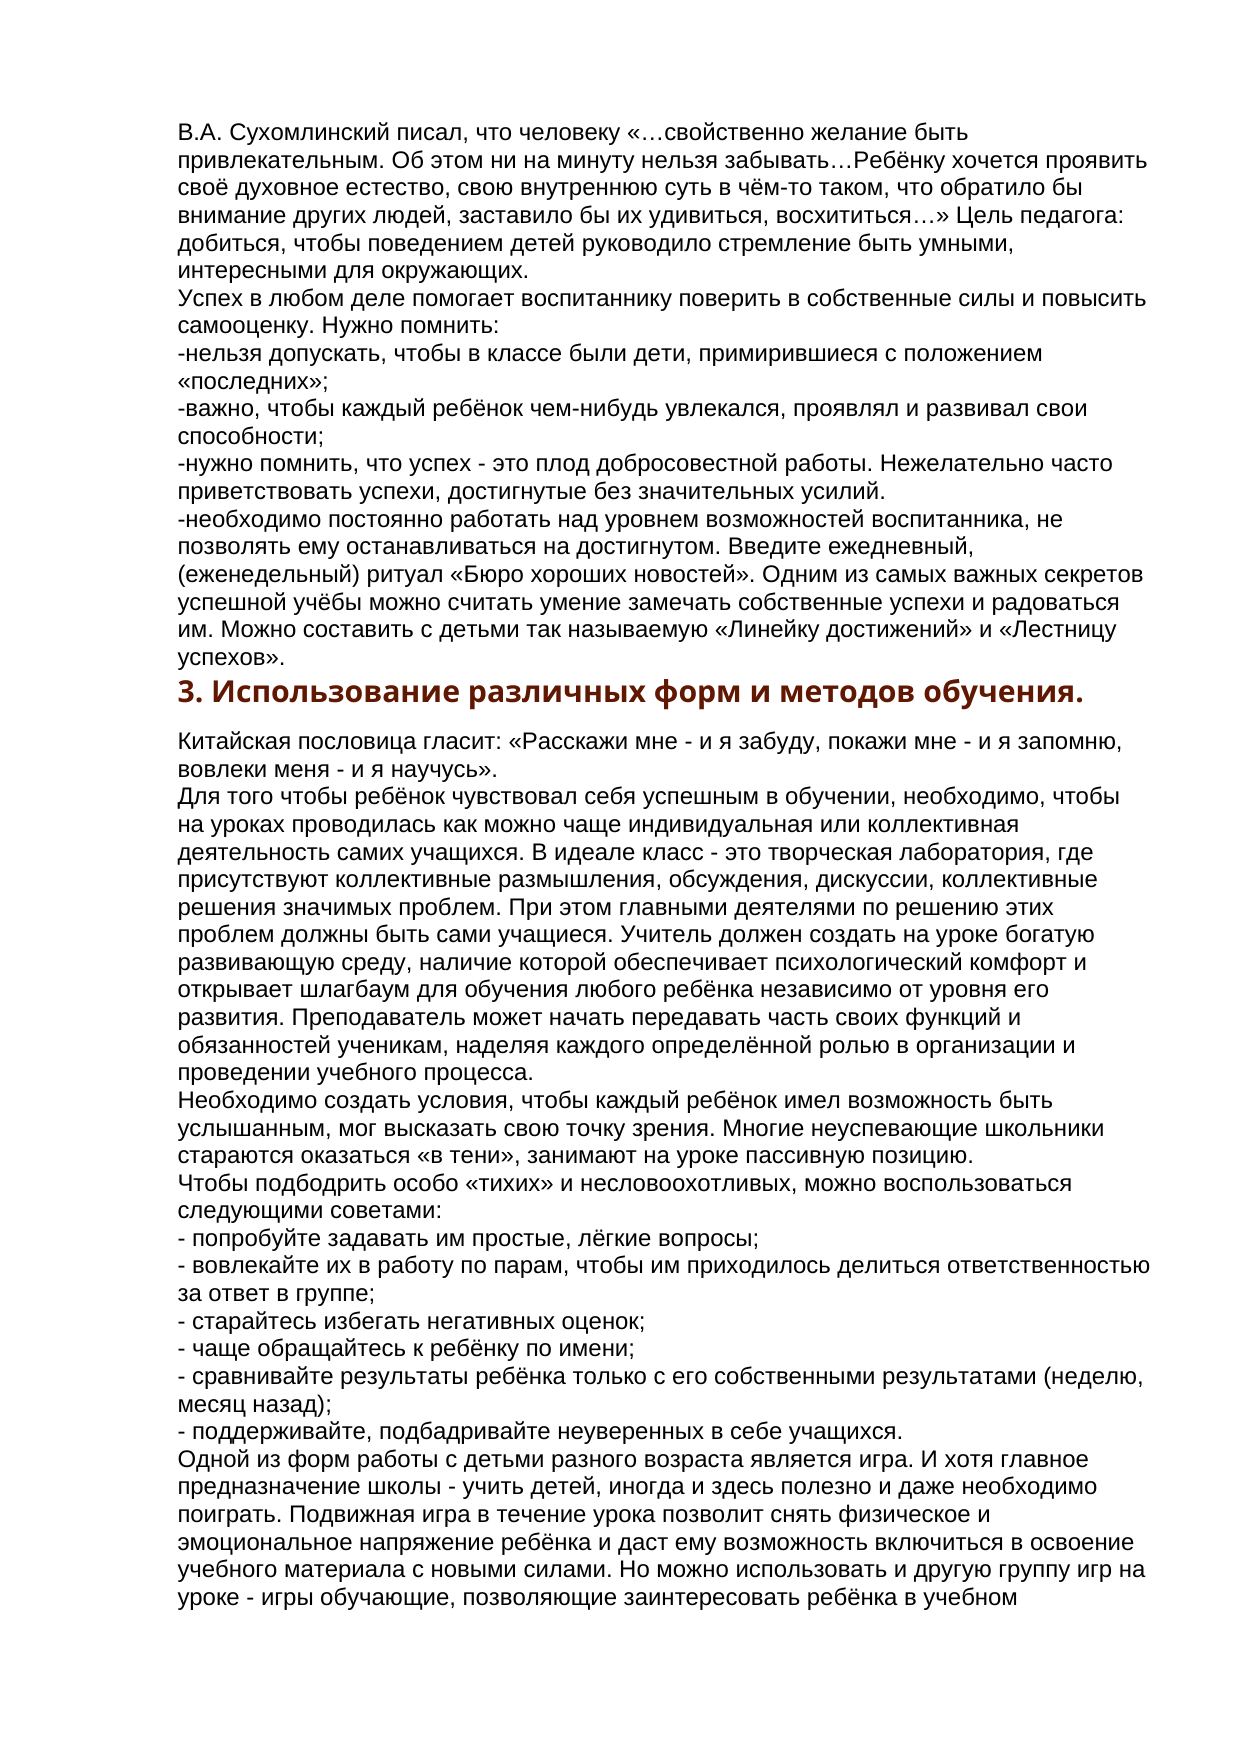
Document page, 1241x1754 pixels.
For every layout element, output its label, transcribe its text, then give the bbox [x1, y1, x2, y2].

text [177, 727, 1152, 1610]
text 3. Использование различных форм и методов обучения. [177, 670, 1152, 711]
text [177, 118, 1152, 670]
